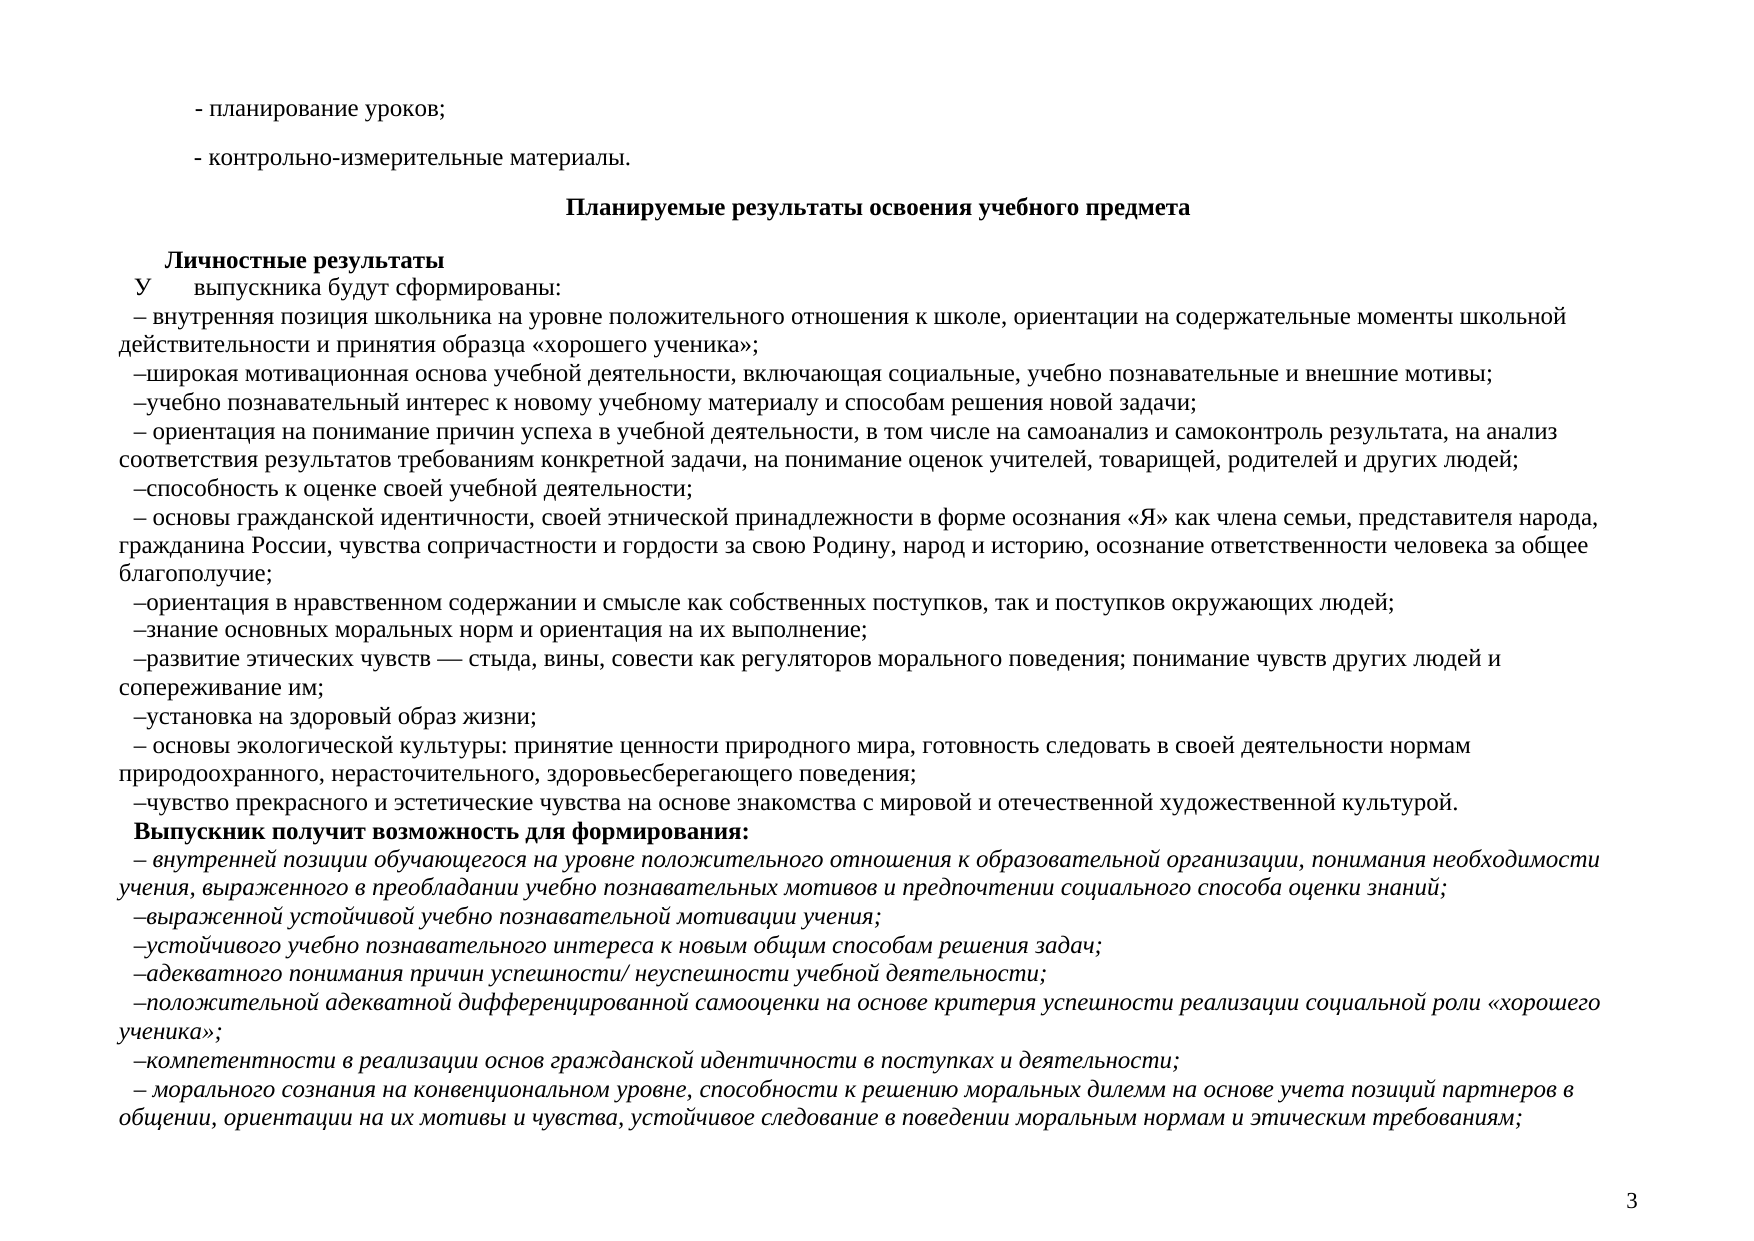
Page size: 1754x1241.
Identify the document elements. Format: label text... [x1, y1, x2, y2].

text Планируемые результаты освоения учебного предмета [119, 192, 1637, 221]
text –выраженной устойчивой учебно­ познавательной мотивации учения; [119, 901, 1637, 930]
text –учебно­ познавательный интерес к новому учебному материалу и способам решения новой задачи; [119, 387, 1637, 416]
text –знание основных моральных норм и ориентация на их выполнение; [119, 615, 1637, 643]
text – основы гражданской идентичности, своей этнической принадлежности в форме осознания «Я» как члена семьи, представителя народа, гражданина России, чувства сопричастности и гордости за свою Родину, народ и историю, осознание ответственности человека за общее благополучие; [119, 503, 1637, 586]
text - планирование уроков; [194, 93, 1637, 122]
text - контрольно-измерительные материалы. [194, 142, 1637, 171]
text –ориентация в нравственном содержании и смысле как собственных поступков, так и поступков окружающих людей; [119, 587, 1637, 615]
text Личностные результаты [164, 245, 1637, 274]
text – внутренней позиции обучающегося на уровне положительного отношения к образовательной организации, понимания необходимости учения, выраженного в преобладании учебно­ познавательных мотивов и предпочтении социального способа оценки знаний; [119, 845, 1637, 901]
text –адекватного понимания причин успешности/ неуспешности учебной деятельности; [119, 958, 1637, 987]
list выпускника будут сформированы: [119, 274, 1637, 301]
text – морального сознания на конвенциональном уровне, способности к решению моральных дилемм на основе учета позиций партнеров в общении, ориентации на их мотивы и чувства, устойчивое следование в поведении моральным нормам и этическим требованиям; [119, 1075, 1637, 1131]
text –установка на здоровый образ жизни; [119, 701, 1637, 730]
text –устойчивого учебно­ познавательного интереса к новым общим способам решения задач; [119, 930, 1637, 958]
text –чувство прекрасного и эстетические чувства на основе знакомства с мировой и отечественной художественной культурой. [119, 787, 1637, 816]
text – внутренняя позиция школьника на уровне положительного отношения к школе, ориентации на содержательные моменты школьной действительности и принятия образца «хорошего ученика»; [119, 303, 1635, 358]
text –положительной адекватной дифференцированной самооценки на основе критерия успешности реализации социальной роли «хорошего ученика»; [119, 987, 1637, 1045]
text –развитие этических чувств — стыда, вины, совести как регуляторов морального поведения; понимание чувств других людей и сопереживание им; [119, 643, 1637, 701]
text –компетентности в реализации основ гражданской идентичности в поступках и деятельности; [119, 1045, 1637, 1074]
text –способность к оценке своей учебной деятельности; [119, 473, 1637, 502]
text – основы экологической культуры: принятие ценности природного мира, готовность следовать в своей деятельности нормам природоохранного, нерасточительного, здоровьесберегающего поведения; [119, 731, 1637, 787]
text Выпускник получит возможность для формирования: [119, 816, 1637, 844]
text – ориентация на понимание причин успеха в учебной деятельности, в том числе на самоанализ и самоконтроль результата, на анализ соответствия результатов требованиям конкретной задачи, на понимание оценок учителей, товарищей, родителей и других людей; [119, 417, 1637, 473]
text –широкая мотивационная основа учебной деятельности, включающая социальные, учебно­ познавательные и внешние мотивы; [119, 358, 1637, 387]
